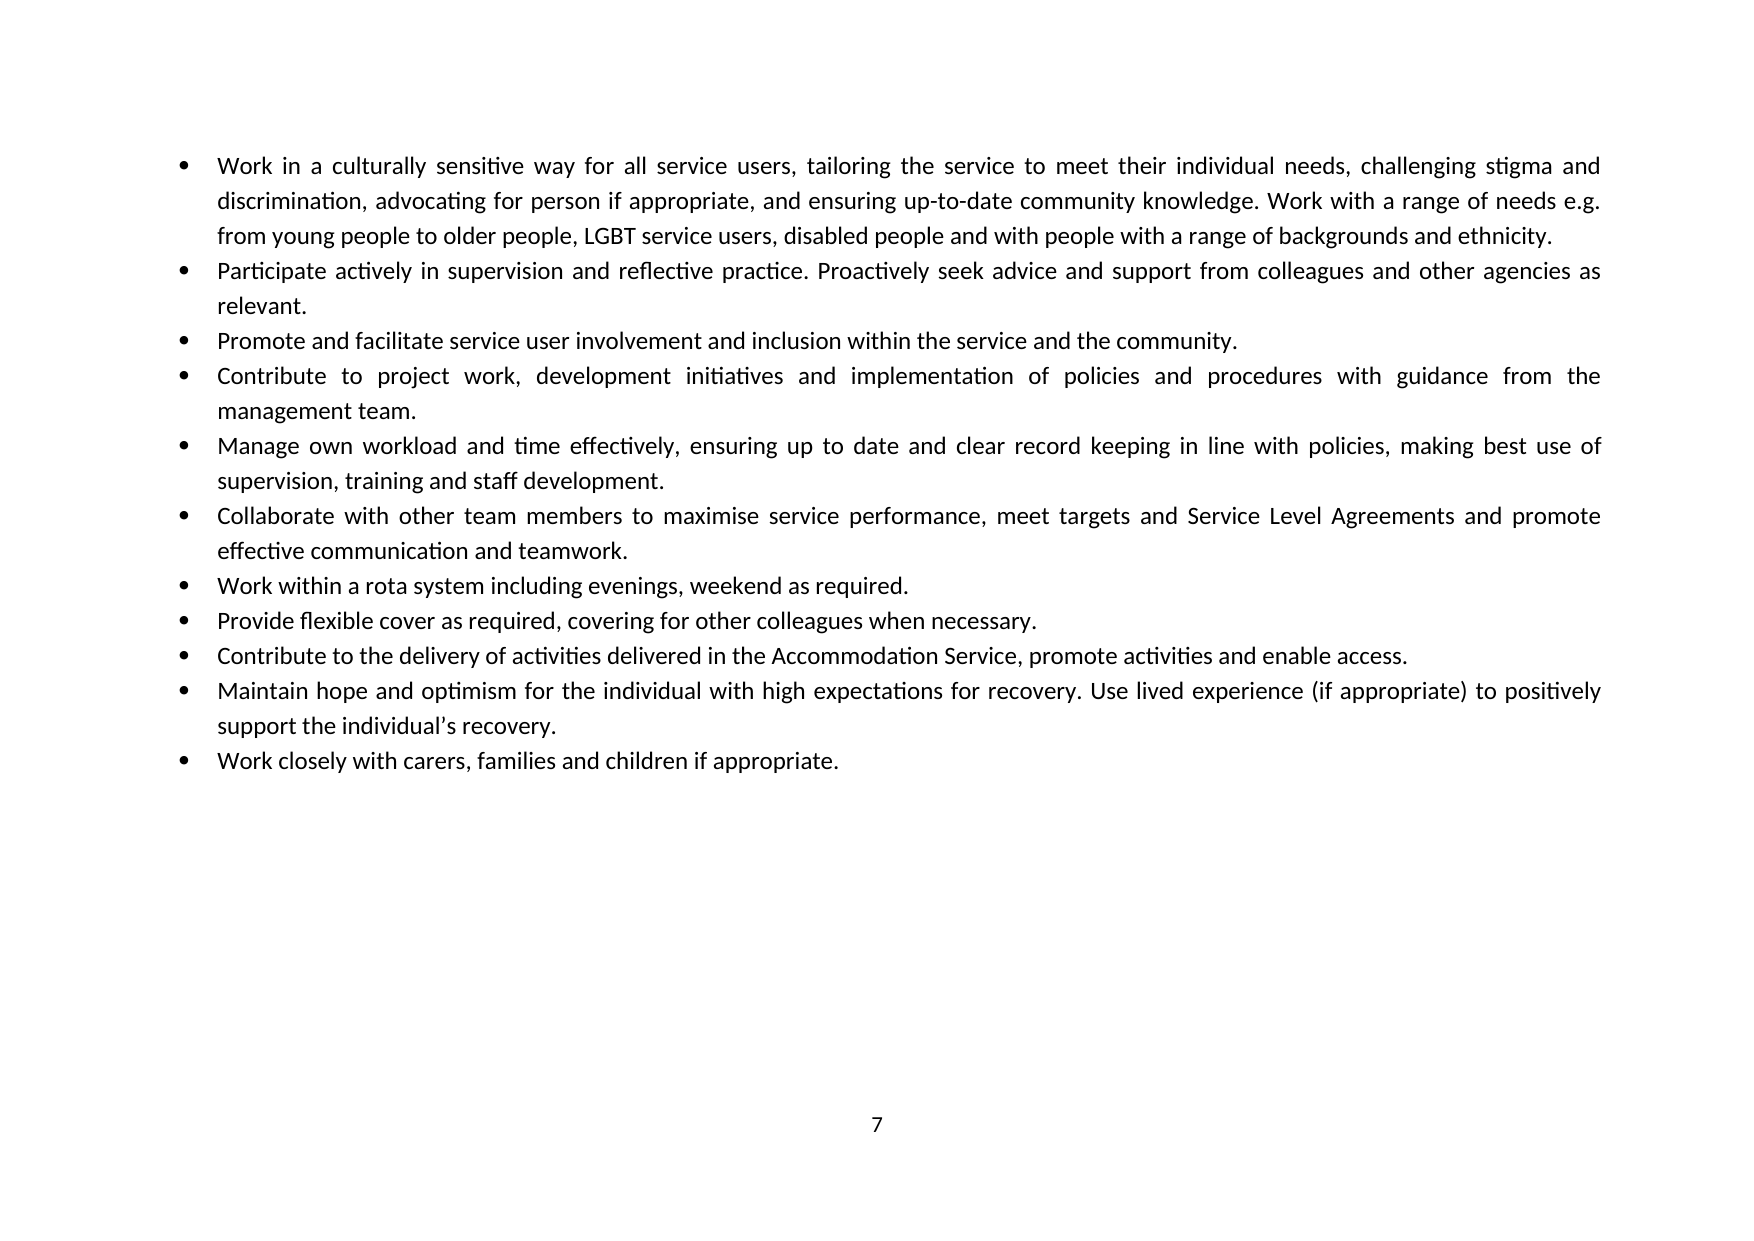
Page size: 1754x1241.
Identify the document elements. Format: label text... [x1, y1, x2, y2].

list Work in a culturally sensitive way for all service users, tailoring the service to meet their individual needs, challenging stigma and discrimination, advocating for person if appropriate, and ensuring up-to-date community knowledge. Work with a range of needs e.g. from young people to older people, LGBT service users, disabled people and with people with a range of backgrounds and ethnicity. [179, 150, 1604, 251]
list Participate actively in supervision and reflective practice. Proactively seek advice and support from colleagues and other agencies as relevant. [179, 255, 1604, 321]
list Contribute to the delivery of activities delivered in the Accommodation Service, promote activities and enable access. [179, 640, 1604, 671]
list Work within a rota system including evenings, weekend as required. [179, 570, 1604, 601]
list Contribute to project work, development initiatives and implementation of policies and procedures with guidance from the management team. [179, 360, 1604, 426]
list Promote and facilitate service user involvement and inclusion within the service and the community. [179, 325, 1604, 356]
list Work closely with carers, families and children if appropriate. [179, 745, 1604, 776]
list Provide flexible cover as required, covering for other colleagues when necessary. [179, 605, 1604, 636]
list Manage own workload and time effectively, ensuring up to date and clear record keeping in line with policies, making best use of supervision, training and staff development. [179, 430, 1604, 496]
list Collaborate with other team members to maximise service performance, meet targets and Service Level Agreements and promote effective communication and teamwork. [179, 500, 1604, 566]
list Maintain hope and optimism for the individual with high expectations for recovery. Use lived experience (if appropriate) to positively support the individual’s recovery. [179, 675, 1604, 741]
